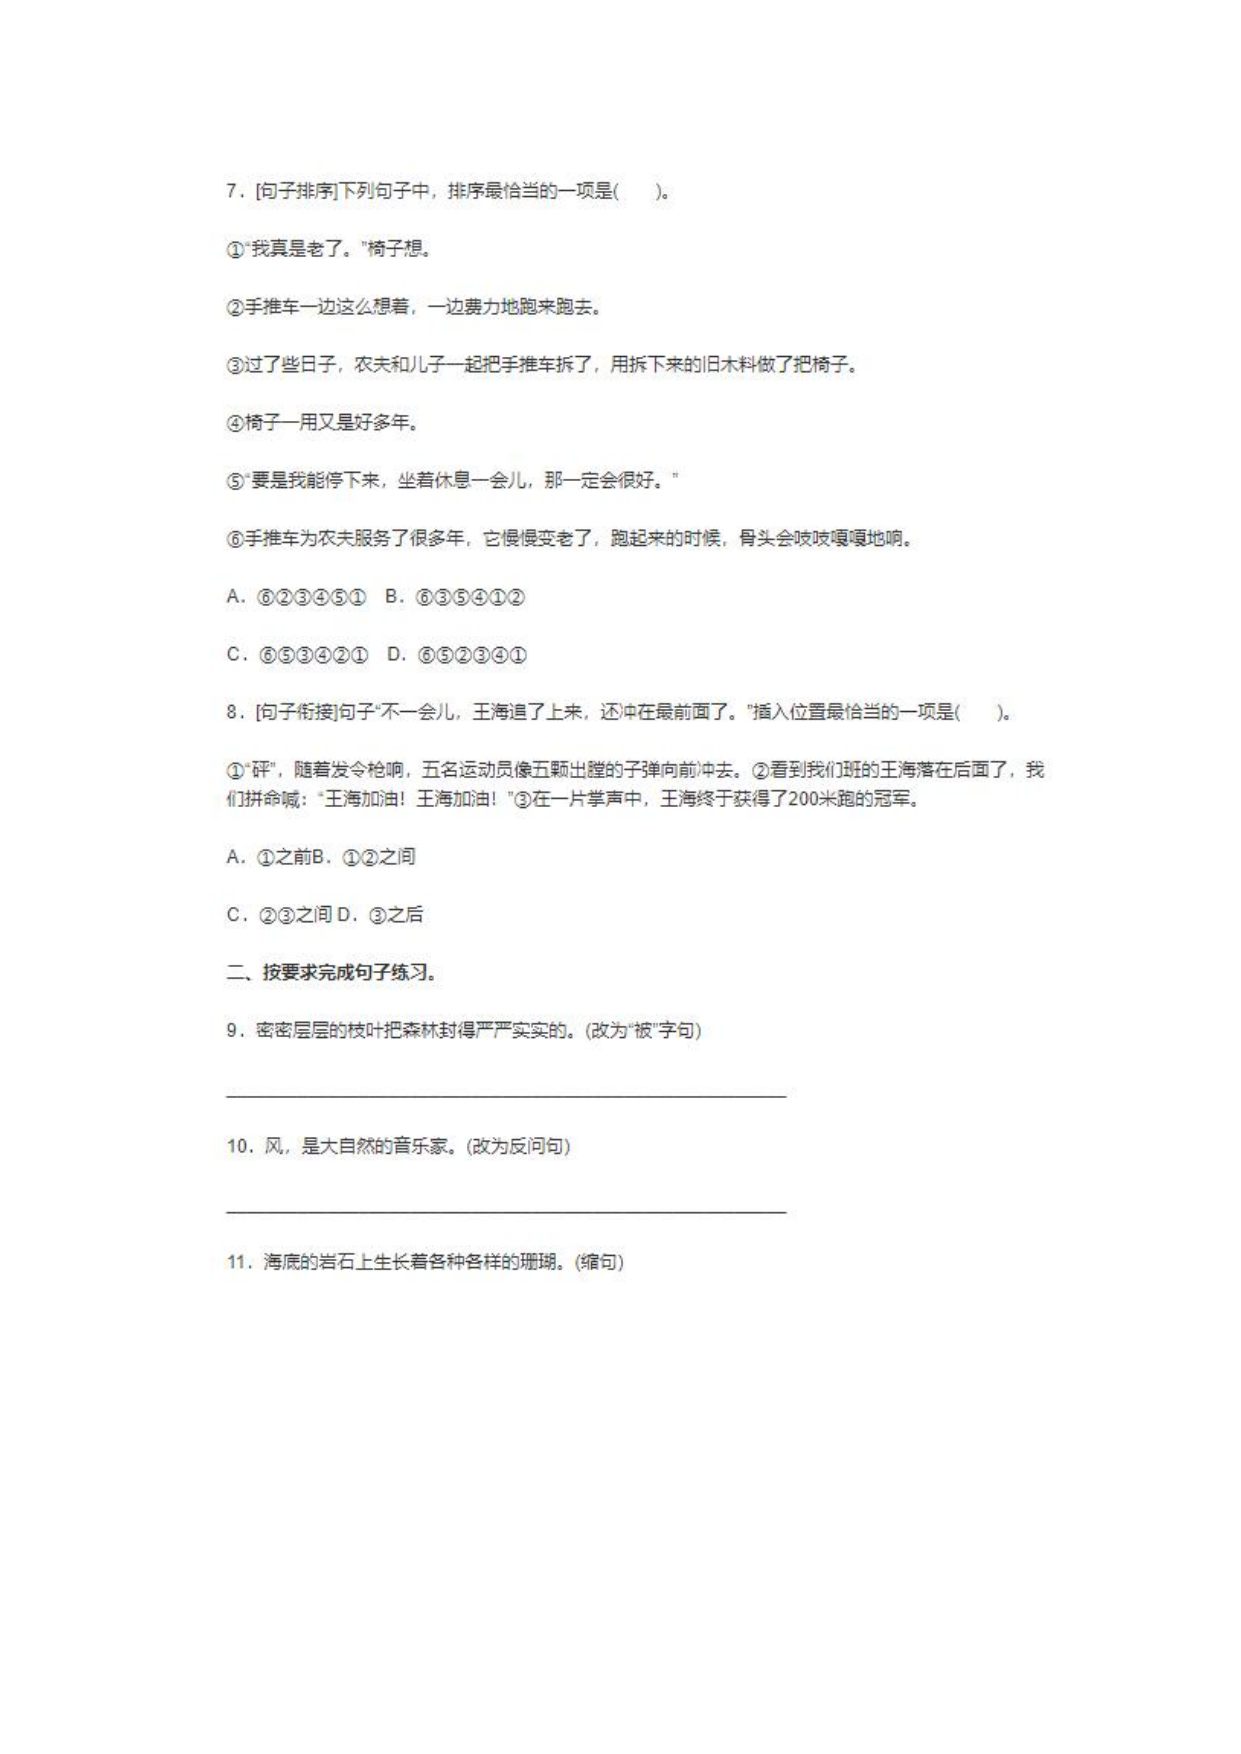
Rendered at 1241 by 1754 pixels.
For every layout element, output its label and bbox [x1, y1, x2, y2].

picture [187, 162, 1053, 1325]
